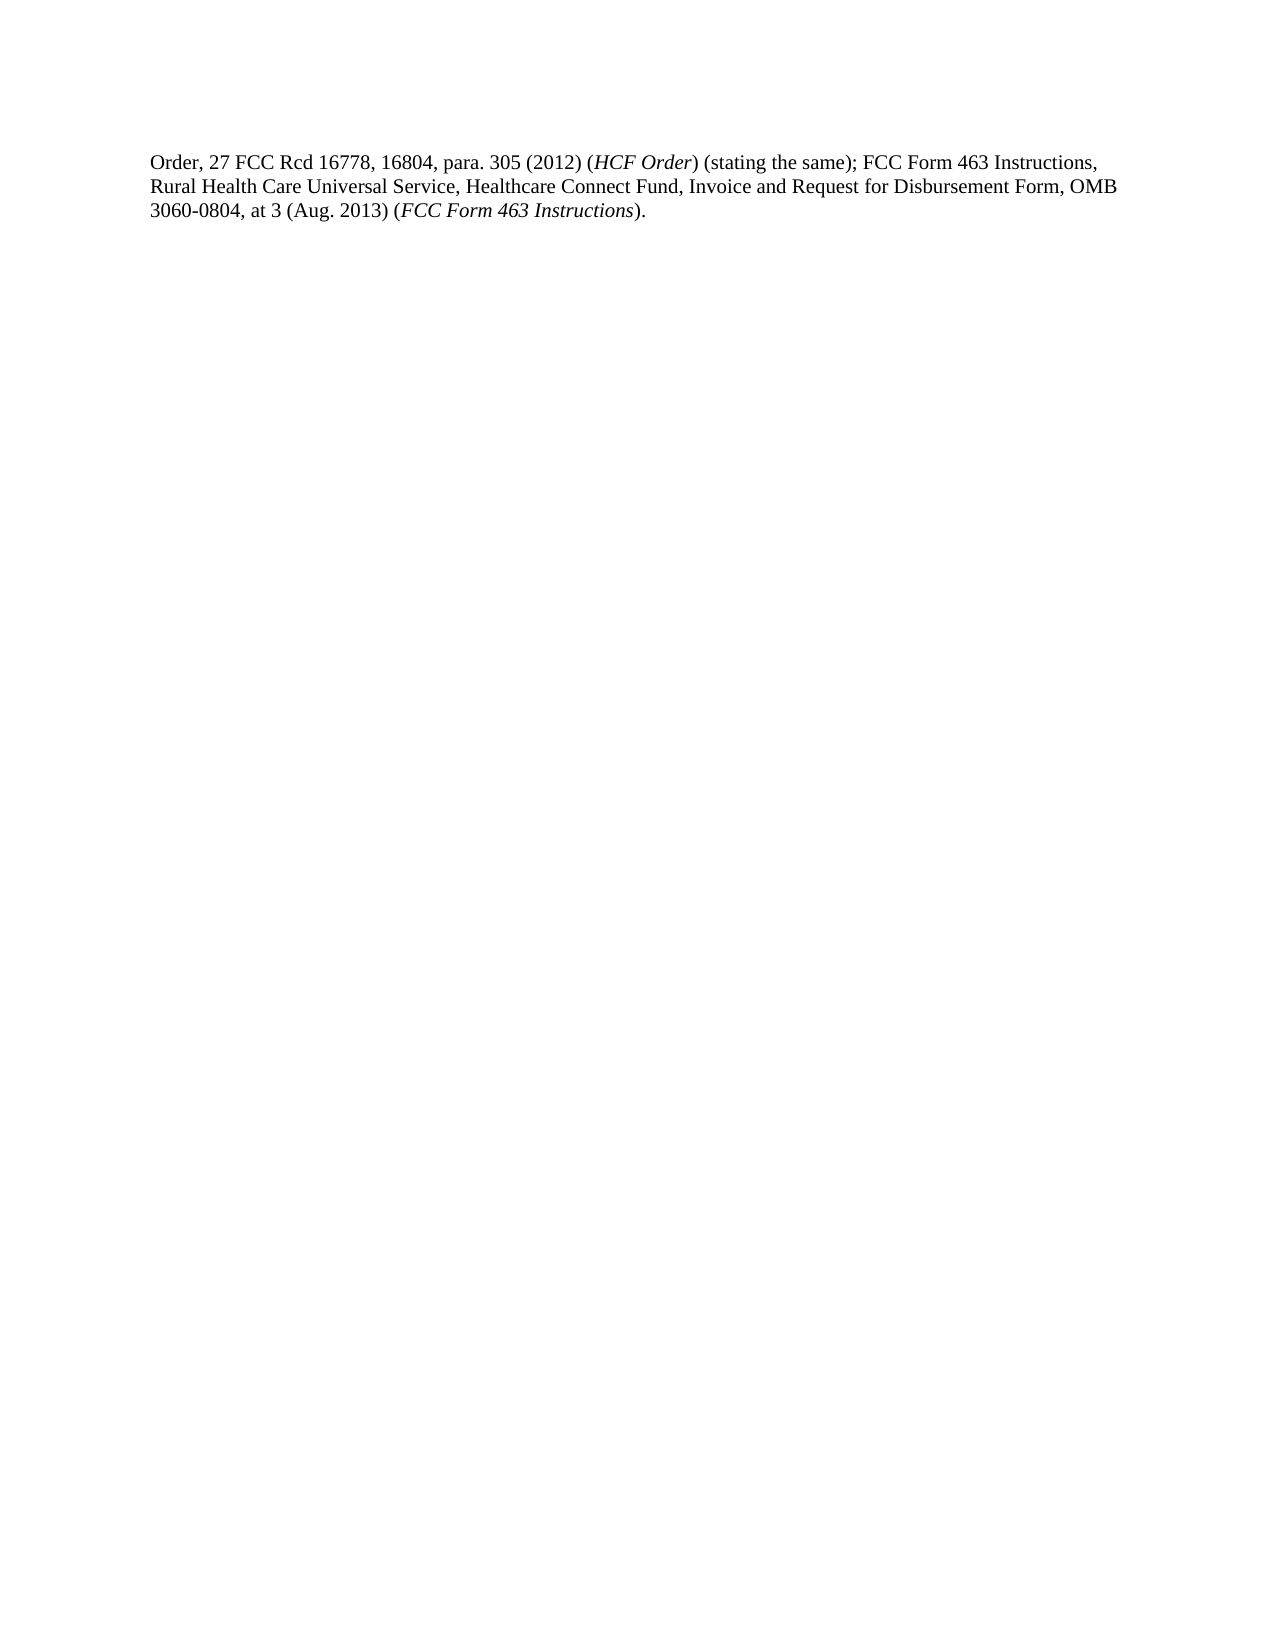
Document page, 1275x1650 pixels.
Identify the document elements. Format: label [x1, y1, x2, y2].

text [150, 150, 1125, 222]
